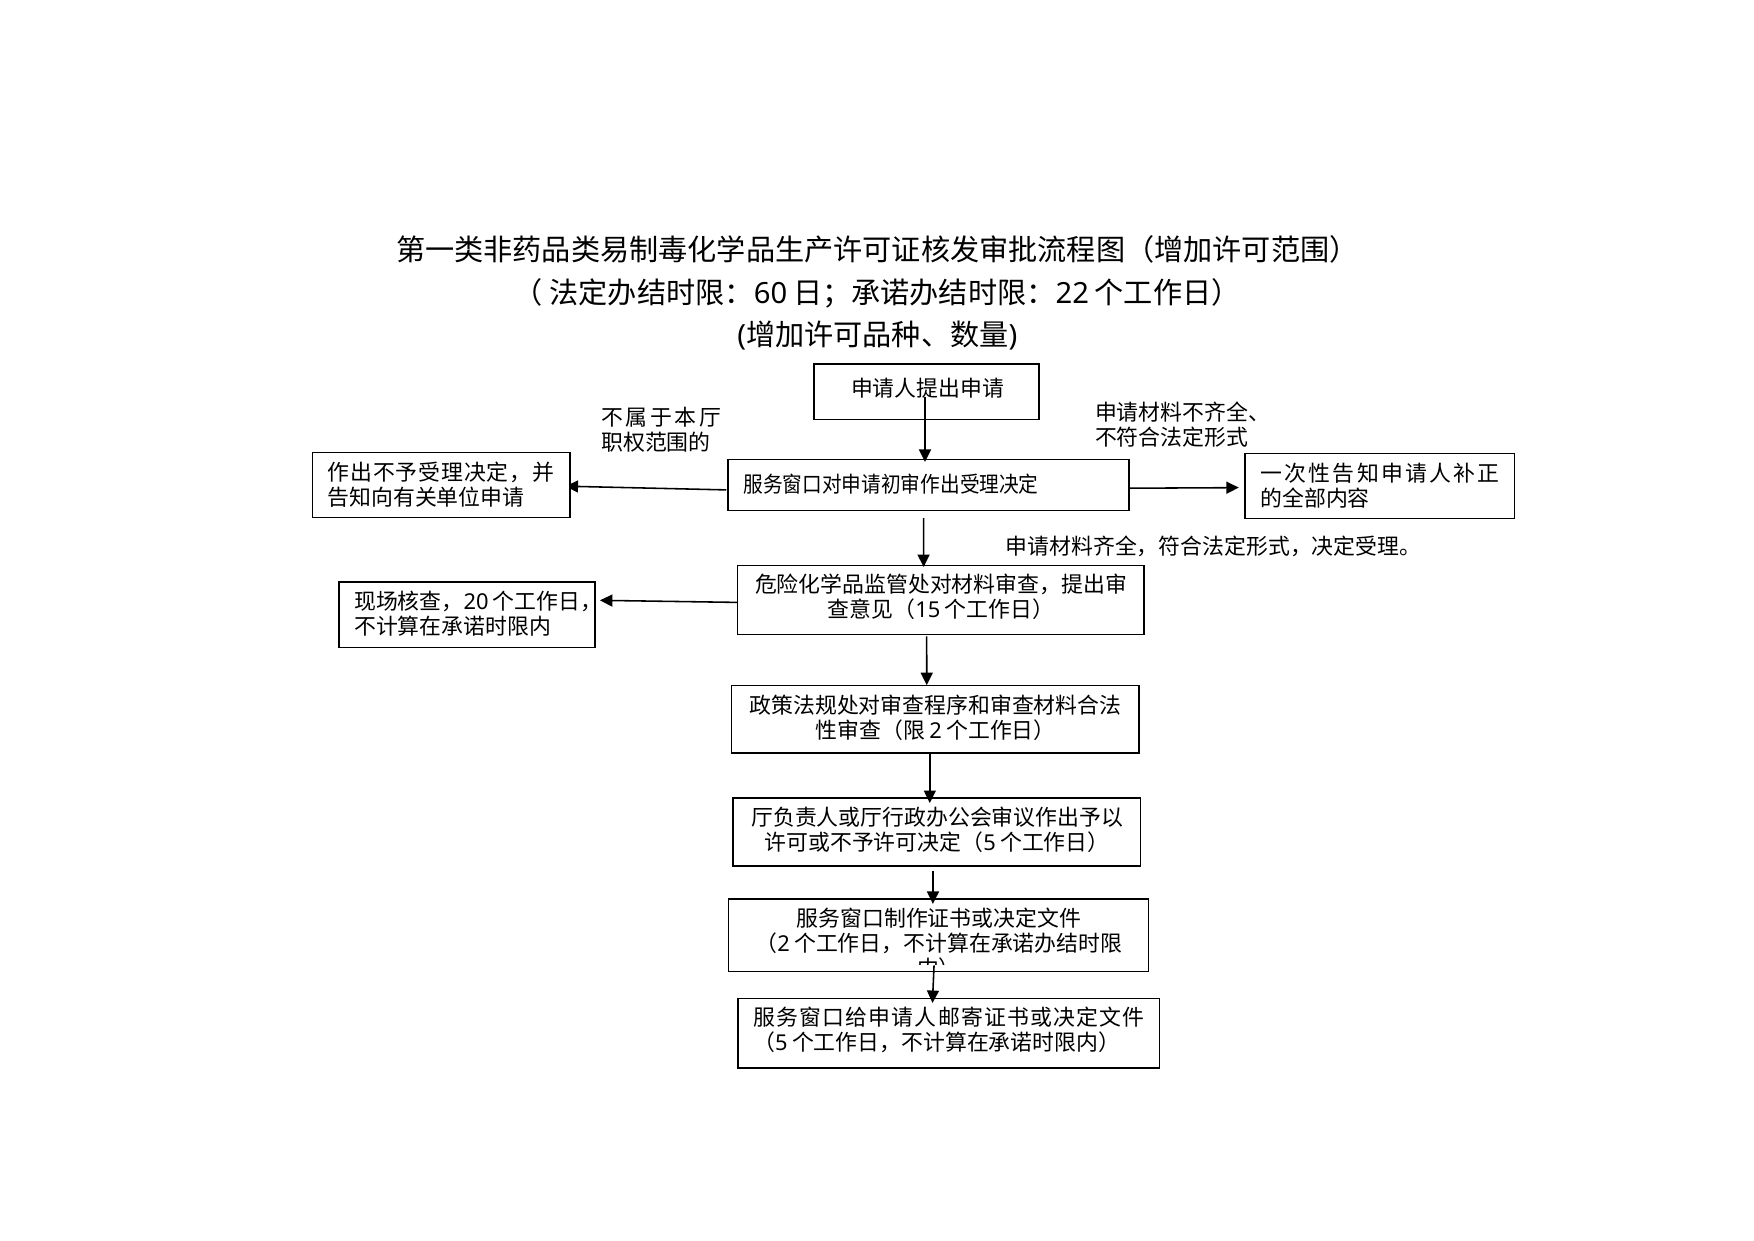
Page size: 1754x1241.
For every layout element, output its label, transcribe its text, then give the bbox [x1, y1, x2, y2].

text 第一类非药品类易制毒化学品生产许可证核发审批流程图（增加许可范围） [150, 227, 1604, 269]
text (增加许可品种、数量) [150, 312, 1604, 354]
text （ 法定办结时限：60日；承诺办结时限：22个工作日） [150, 269, 1604, 312]
